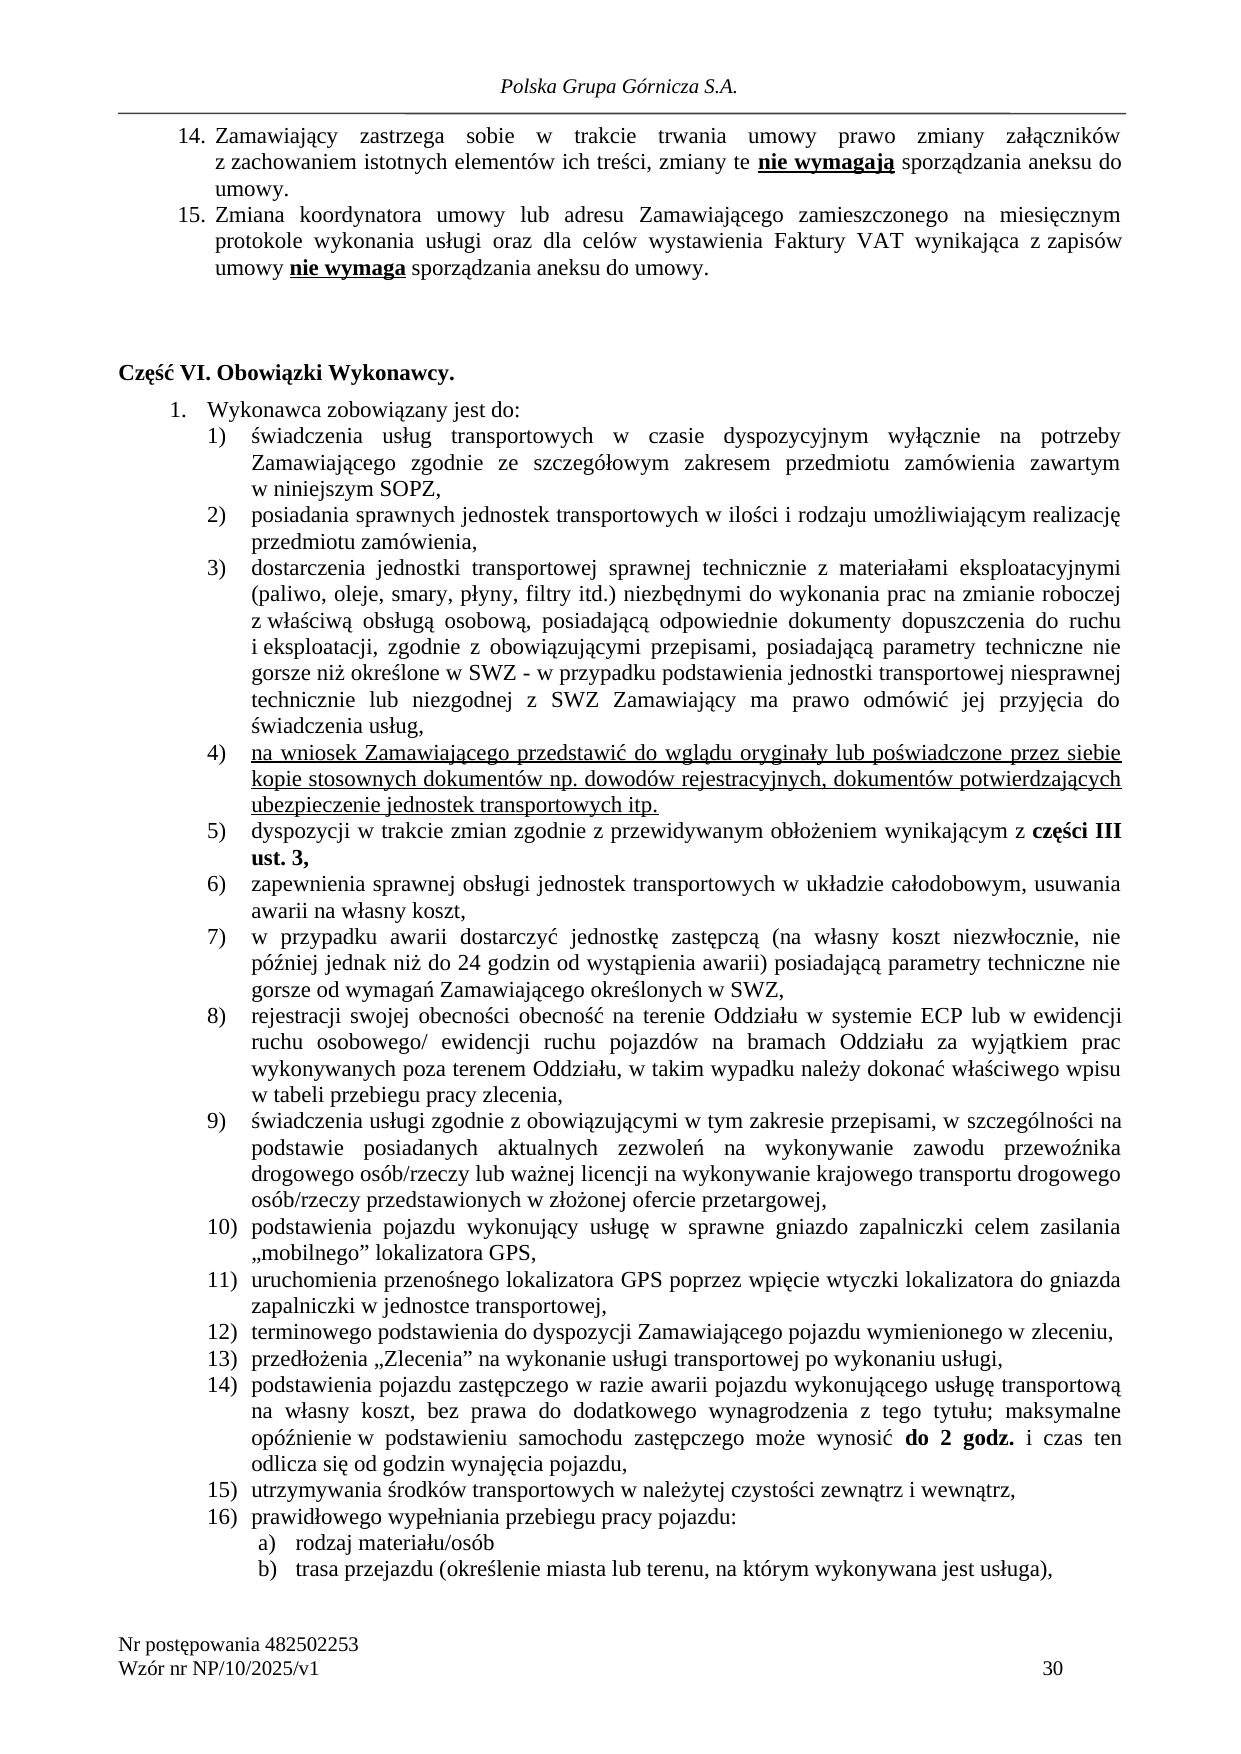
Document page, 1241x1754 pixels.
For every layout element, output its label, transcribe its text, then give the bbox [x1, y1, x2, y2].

list prawidłowego wypełniania przebiegu pracy pojazdu: [207, 1503, 1122, 1529]
list świadczenia usługi zgodnie z obowiązującymi w tym zakresie przepisami, w szczególności na podstawie posiadanych aktualnych zezwoleń na wykonywanie zawodu przewoźnika drogowego osób/rzeczy lub ważnej licencji na wykonywanie krajowego transportu drogowego osób/rzeczy przedstawionych w złożonej ofercie przetargowej, [207, 1107, 1122, 1213]
list dostarczenia jednostki transportowej sprawnej technicznie z materiałami eksploatacyjnymi (paliwo, oleje, smary, płyny, filtry itd.) niezbędnymi do wykonania prac na zmianie roboczej z właściwą obsługą osobową, posiadającą odpowiednie dokumenty dopuszczenia do ruchu i eksploatacji, zgodnie z obowiązującymi przepisami, posiadającą parametry techniczne nie gorsze niż określone w SWZ - w przypadku podstawienia jednostki transportowej niesprawnej technicznie lub niezgodnej z SWZ Zamawiający ma prawo odmówić jej przyjęcia do świadczenia usług, [207, 554, 1122, 738]
list trasa przejazdu (określenie miasta lub terenu, na którym wykonywana jest usługa), [258, 1556, 1122, 1582]
text Część VI. Obowiązki Wykonawcy. [118, 359, 1122, 386]
list rodzaj materiału/osób [258, 1529, 1122, 1556]
list świadczenia usług transportowych w czasie dyspozycyjnym wyłącznie na potrzeby Zamawiającego zgodnie ze szczegółowym zakresem przedmiotu zamówienia zawartym w niniejszym SOPZ, [207, 422, 1122, 501]
list Zamawiający zastrzega sobie w trakcie trwania umowy prawo zmiany załączników z zachowaniem istotnych elementów ich treści, zmiany te nie wymagają sporządzania aneksu do umowy. [177, 122, 1122, 201]
list zapewnienia sprawnej obsługi jednostek transportowych w układzie całodobowym, usuwania awarii na własny koszt, [207, 870, 1122, 923]
list w przypadku awarii dostarczyć jednostkę zastępczą (na własny koszt niezwłocznie, nie później jednak niż do 24 godzin od wystąpienia awarii) posiadającą parametry techniczne nie gorsze od wymagań Zamawiającego określonych w SWZ, [207, 923, 1122, 1002]
list Zmiana koordynatora umowy lub adresu Zamawiającego zamieszczonego na miesięcznym protokole wykonania usługi oraz dla celów wystawienia Faktury VAT wynikająca z zapisów umowy nie wymaga sporządzania aneksu do umowy. [177, 201, 1122, 280]
list posiadania sprawnych jednostek transportowych w ilości i rodzaju umożliwiającym realizację przedmiotu zamówienia, [207, 501, 1122, 554]
list Wykonawca zobowiązany jest do: [169, 396, 1122, 422]
list dyspozycji w trakcie zmian zgodnie z przewidywanym obłożeniem wynikającym z części III ust. 3, [207, 818, 1122, 870]
list na wniosek Zamawiającego przedstawić do wglądu oryginały lub poświadczone przez siebie kopie stosownych dokumentów np. dowodów rejestracyjnych, dokumentów potwierdzających ubezpieczenie jednostek transportowych itp. [207, 738, 1122, 818]
list podstawienia pojazdu wykonujący usługę w sprawne gniazdo zapalniczki celem zasilania „mobilnego” lokalizatora GPS, [207, 1213, 1122, 1266]
list utrzymywania środków transportowych w należytej czystości zewnątrz i wewnątrz, [207, 1476, 1122, 1503]
list uruchomienia przenośnego lokalizatora GPS poprzez wpięcie wtyczki lokalizatora do gniazda zapalniczki w jednostce transportowej, [207, 1266, 1122, 1318]
list przedłożenia „Zlecenia” na wykonanie usługi transportowej po wykonaniu usługi, [207, 1345, 1122, 1371]
list terminowego podstawienia do dyspozycji Zamawiającego pojazdu wymienionego w zleceniu, [207, 1318, 1122, 1345]
list podstawienia pojazdu zastępczego w razie awarii pojazdu wykonującego usługę transportową na własny koszt, bez prawa do dodatkowego wynagrodzenia z tego tytułu; maksymalne opóźnienie w podstawieniu samochodu zastępczego może wynosić do 2 godz. i czas ten odlicza się od godzin wynajęcia pojazdu, [207, 1371, 1122, 1476]
list rejestracji swojej obecności obecność na terenie Oddziału w systemie ECP lub w ewidencji ruchu osobowego/ ewidencji ruchu pojazdów na bramach Oddziału za wyjątkiem prac wykonywanych poza terenem Oddziału, w takim wypadku należy dokonać właściwego wpisu w tabeli przebiegu pracy zlecenia, [207, 1002, 1122, 1107]
